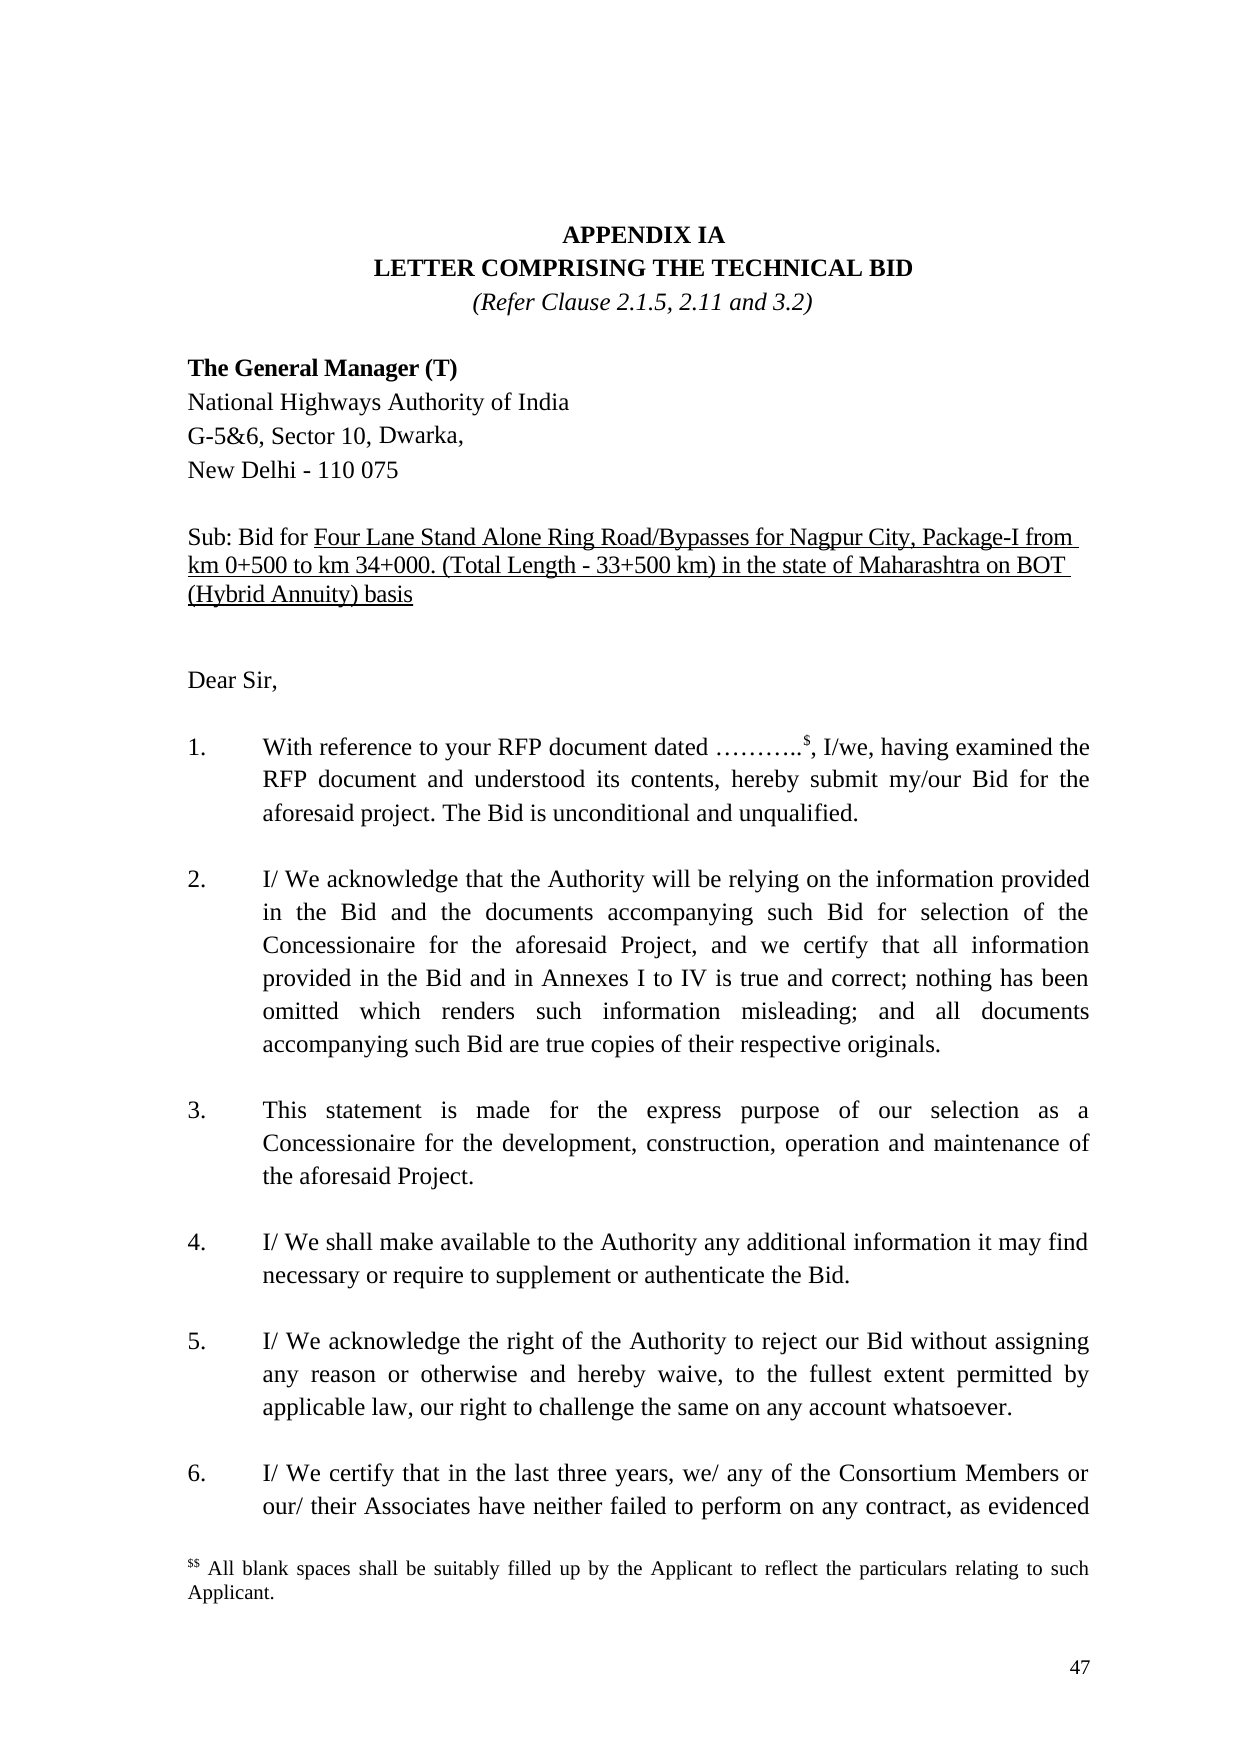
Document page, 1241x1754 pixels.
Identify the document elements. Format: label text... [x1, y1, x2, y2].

text 5. I/ We acknowledge the right of the Authority to reject our Bid without assigning any reason or otherwise and hereby waive, to the fullest extent permitted by applicable law, our right to challenge the same on any account whatsoever. [187, 1326, 1090, 1421]
text New Delhi - 110 075 [187, 454, 1090, 484]
text 1. With reference to your RFP document dated ………..$, I/we, having examined the RFP document and understood its contents, hereby submit my/our Bid for the aforesaid project. The Bid is unconditional and unqualified. [187, 732, 1090, 826]
text APPENDIX IA [197, 221, 1090, 249]
text 2. I/ We acknowledge that the Authority will be relying on the information provided in the Bid and the documents accompanying such Bid for selection of the Concessionaire for the aforesaid Project, and we certify that all information provided in the Bid and in Annexes I to IV is true and correct; nothing has been omitted which renders such information misleading; and all documents accompanying such Bid are true copies of their respective originals. [187, 864, 1090, 1057]
text G-5&6, Sector 10, Dwarka, [187, 420, 1090, 450]
text The General Manager (T) [187, 353, 1090, 381]
text 3. This statement is made for the express purpose of our selection as a Concessionaire for the development, construction, operation and maintenance of the aforesaid Project. [187, 1095, 1090, 1189]
text (Refer Clause 2.1.5, 2.11 and 3.2) [197, 287, 1090, 315]
text Sub: Bid for Four Lane Stand Alone Ring Road/Bypasses for Nagpur City, Package-I from km 0+500 to km 34+000. (Total Length - 33+500 km) in the state of Maharashtra on BOT (Hybrid Annuity) basis [187, 522, 1090, 608]
text 4. I/ We shall make available to the Authority any additional information it may find necessary or require to supplement or authenticate the Bid. [187, 1227, 1090, 1289]
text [187, 1458, 1090, 1520]
text Dear Sir, [187, 666, 1090, 694]
text National Highways Authority of India [187, 386, 1090, 416]
text Letter comprising the Technical Bid [197, 253, 1090, 282]
